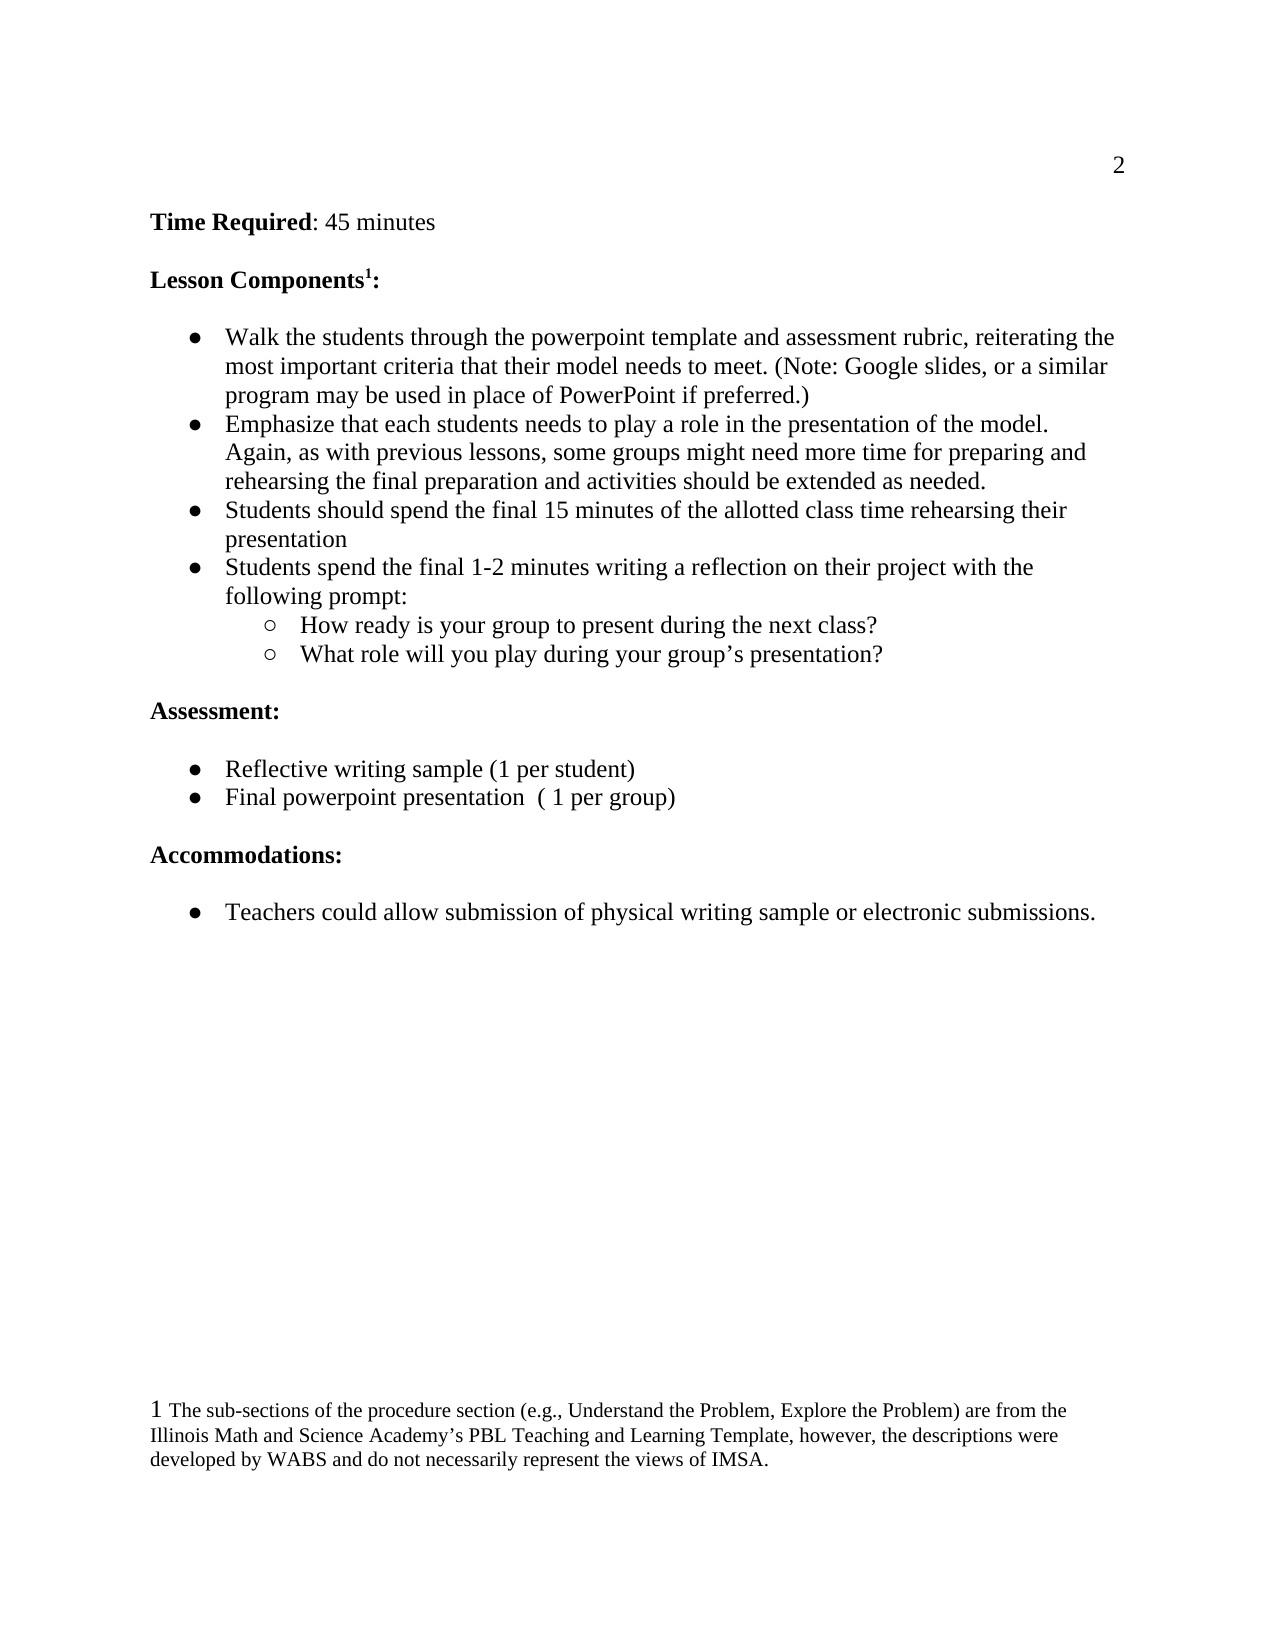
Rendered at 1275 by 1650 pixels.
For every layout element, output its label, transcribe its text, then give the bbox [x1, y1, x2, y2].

list Emphasize that each students needs to play a role in the presentation of the model. [187, 409, 1125, 437]
text Assessment: [150, 696, 1125, 725]
text Lesson Components: [150, 265, 1125, 294]
text Accommodations: [150, 840, 1125, 869]
text Time Required: 45 minutes [150, 207, 1125, 236]
list Teachers could allow submission of physical writing sample or electronic submissions. [187, 897, 1125, 926]
list Final powerpoint presentation ( 1 per group) [187, 782, 1125, 811]
list Students spend the final 1-2 minutes writing a reflection on their project with the following prompt: [187, 552, 1125, 610]
text Again, as with previous lessons, some groups might need more time for preparing and rehearsing the final preparation and activities should be extended as needed. [225, 437, 1125, 495]
list How ready is your group to present during the next class? [262, 610, 1125, 639]
list Walk the students through the powerpoint template and assessment rubric, reiterating the most important criteria that their model needs to meet. (Note: Google slides, or a similar program may be used in place of PowerPoint if preferred.) [187, 322, 1125, 409]
list Reflective writing sample (1 per student) [187, 754, 1125, 782]
list Students should spend the final 15 minutes of the allotted class time rehearsing their presentation [187, 495, 1125, 552]
list What role will you play during your group’s presentation? [262, 639, 1125, 667]
